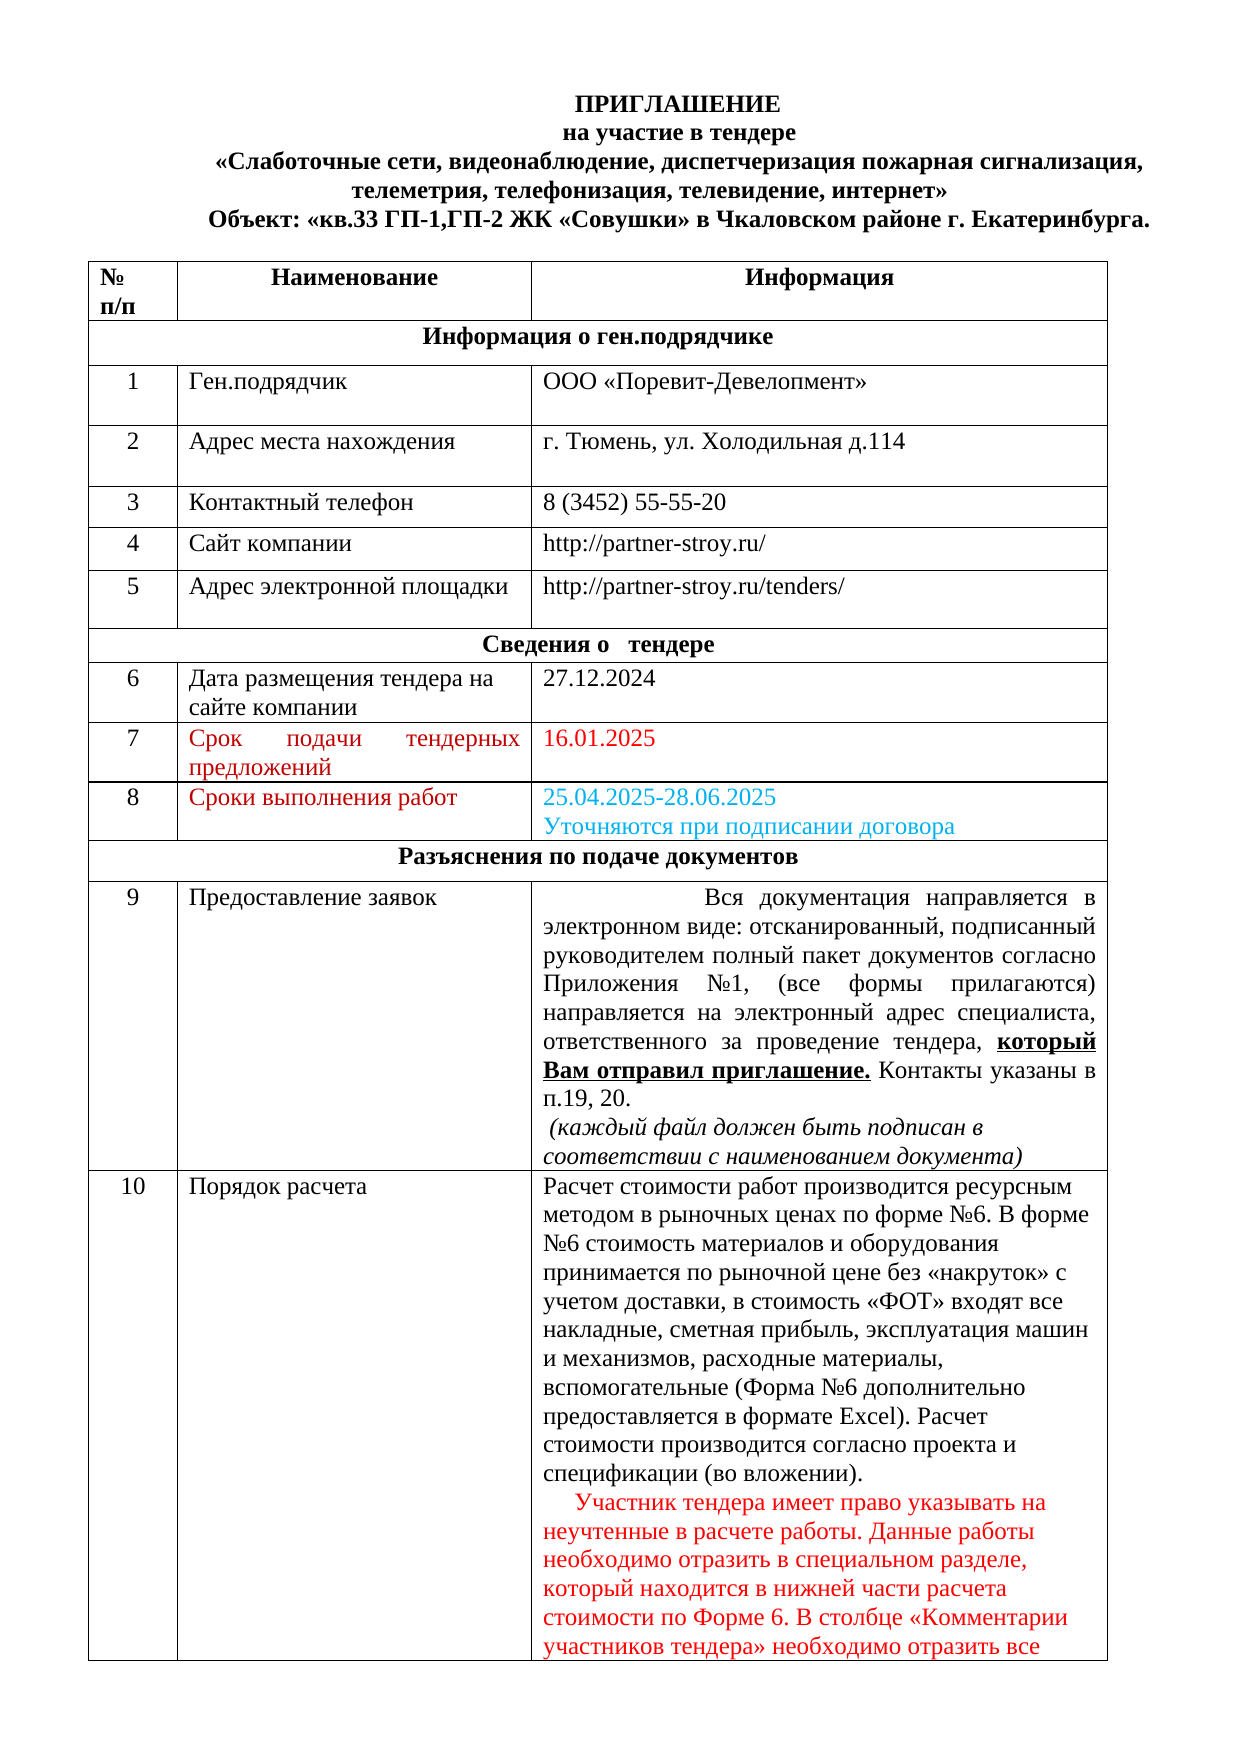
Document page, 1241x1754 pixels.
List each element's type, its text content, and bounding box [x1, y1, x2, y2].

table_cell 7 [89, 723, 177, 781]
table_cell http://partner-stroy.ru/tenders/ [532, 571, 1107, 628]
table_cell Ген.подрядчик [178, 366, 531, 425]
table_cell Срок подачи тендерных предложений [178, 723, 531, 781]
table_cell 2 [89, 426, 177, 486]
table_header Наименование [178, 262, 531, 320]
text ПРИГЛАШЕНИЕ [148, 89, 1152, 117]
table_cell http://partner-stroy.ru/ [532, 528, 1107, 570]
table_cell 27.12.2024 [532, 663, 1107, 722]
table_cell 3 [89, 487, 177, 527]
table_cell 25.04.2025-28.06.2025 Уточняются при подписании договора [532, 783, 1107, 840]
table_cell Вся документация направляется в электронном виде: отсканированный, подписанный руководителем полный пакет документов согласно Приложения №1, (все формы прилагаются) направляется на электронный адрес специалиста, ответственного за проведение тендера, который Вам отправил приглашение. Контакты указаны в п.19, 20. (каждый файл должен быть подписан в соответствии с наименованием документа) [532, 882, 1107, 1170]
table_cell Сайт компании [178, 528, 531, 570]
table_cell Адрес места нахождения [178, 426, 531, 486]
table_cell 1 [89, 366, 177, 425]
table_cell 8 (3452) 55-55-20 [532, 487, 1107, 527]
table_cell 5 [89, 571, 177, 628]
table_cell 8 [89, 783, 177, 840]
table_cell ООО «Поревит-Девелопмент» [532, 366, 1107, 425]
table_cell Разъяснения по подаче документов [89, 841, 1107, 881]
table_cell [532, 1171, 1107, 1659]
table_cell 6 [89, 663, 177, 722]
table_cell Дата размещения тендера на сайте компании [178, 663, 531, 722]
text на участие в тендере [148, 117, 1152, 146]
text Объект: «кв.33 ГП-1,ГП-2 ЖК «Совушки» в Чкаловском районе г. Екатеринбурга. [148, 204, 1152, 232]
table_header Информация [532, 262, 1107, 320]
table_cell Сведения о тендере [89, 629, 1107, 662]
text «Слаботочные сети, видеонаблюдение, диспетчеризация пожарная сигнализация, телеметрия, телефонизация, телевидение, интернет» [148, 146, 1152, 204]
table_cell Контактный телефон [178, 487, 531, 527]
table_cell 4 [89, 528, 177, 570]
table_cell Информация о ген.подрядчике [89, 321, 1107, 365]
table_cell Сроки выполнения работ [178, 783, 531, 840]
table_header № п/п [89, 262, 177, 320]
table_cell 16.01.2025 [532, 723, 1107, 781]
table_cell Порядок расчета [178, 1171, 531, 1659]
table_cell 10 [89, 1171, 177, 1659]
table_cell Предоставление заявок [178, 882, 531, 1170]
table_cell Адрес электронной площадки [178, 571, 531, 628]
table_cell г. Тюмень, ул. Холодильная д.114 [532, 426, 1107, 486]
table_cell 9 [89, 882, 177, 1170]
